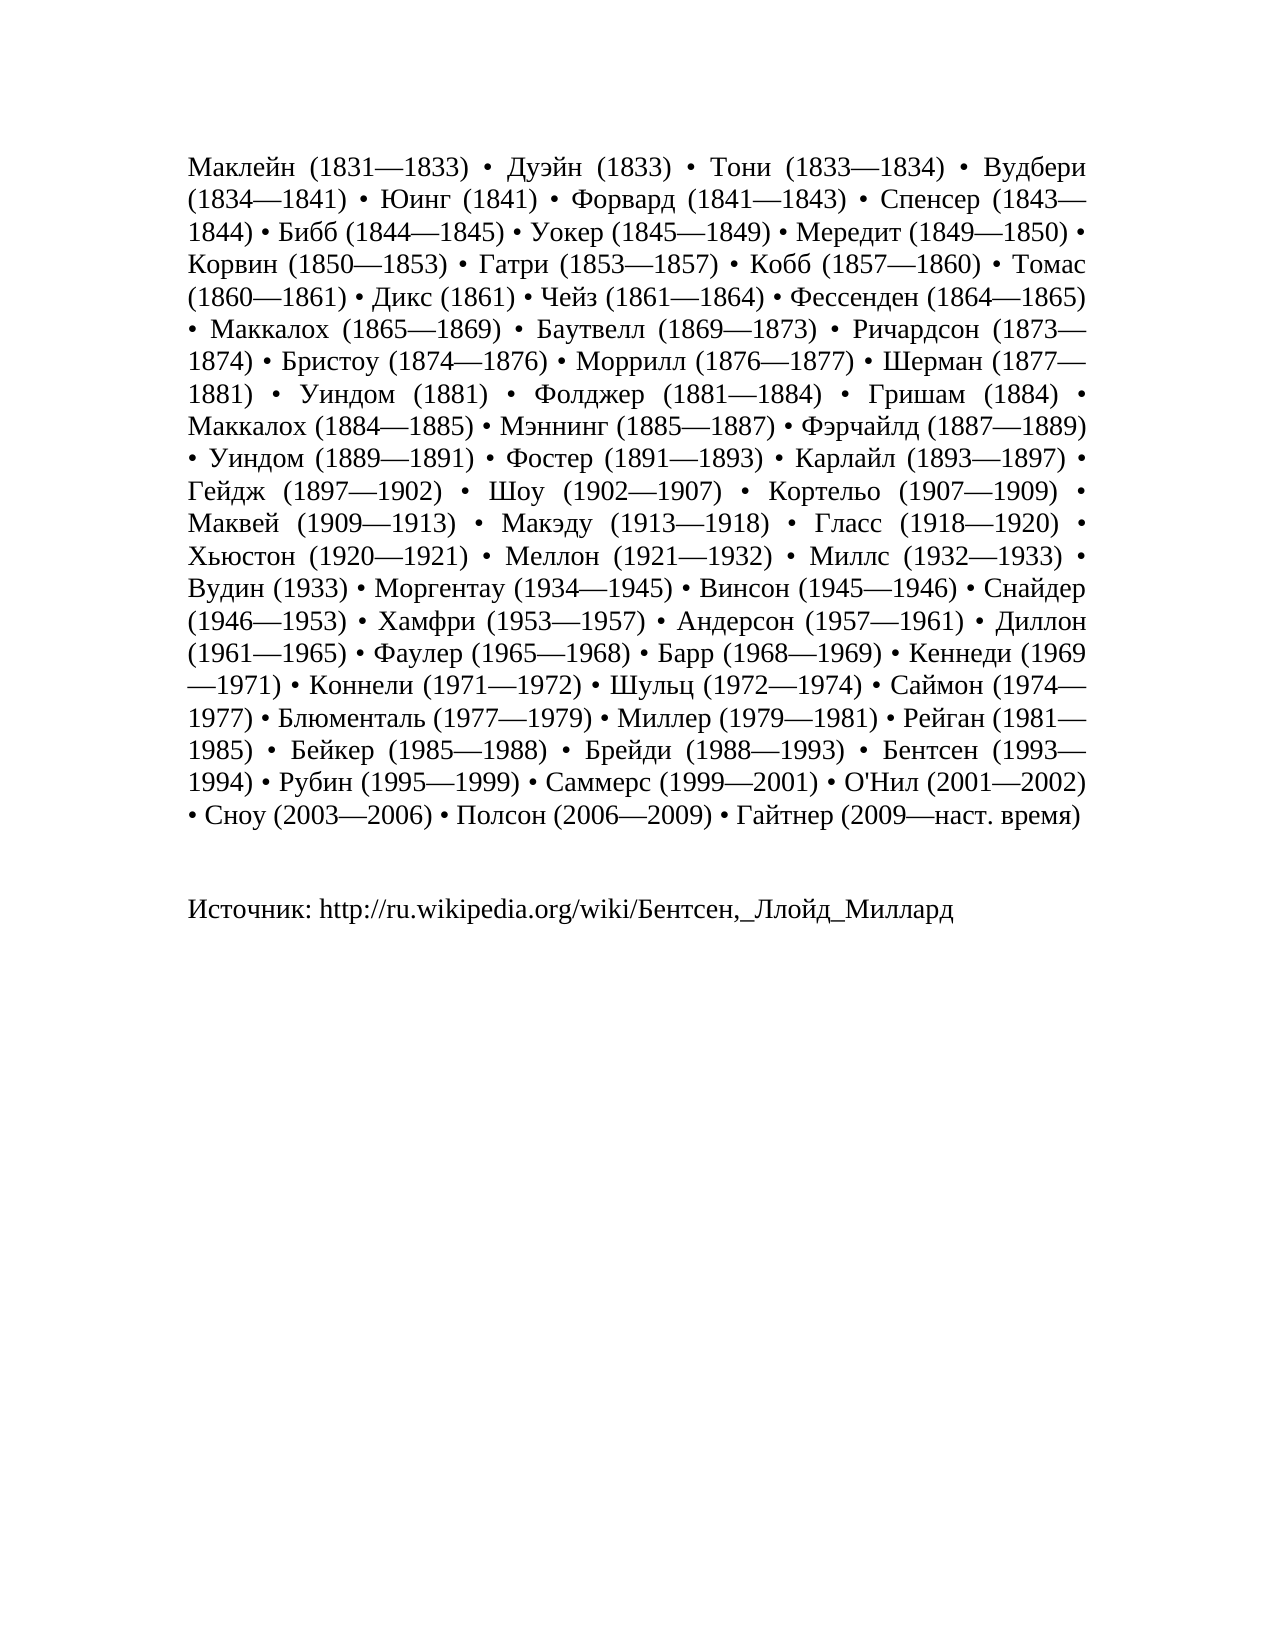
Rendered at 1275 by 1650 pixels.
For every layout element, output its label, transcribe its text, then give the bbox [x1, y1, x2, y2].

text Источник: http://ru.wikipedia.org/wiki/Бентсен,_Ллойд_Миллард [187, 892, 1087, 924]
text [187, 150, 1087, 830]
